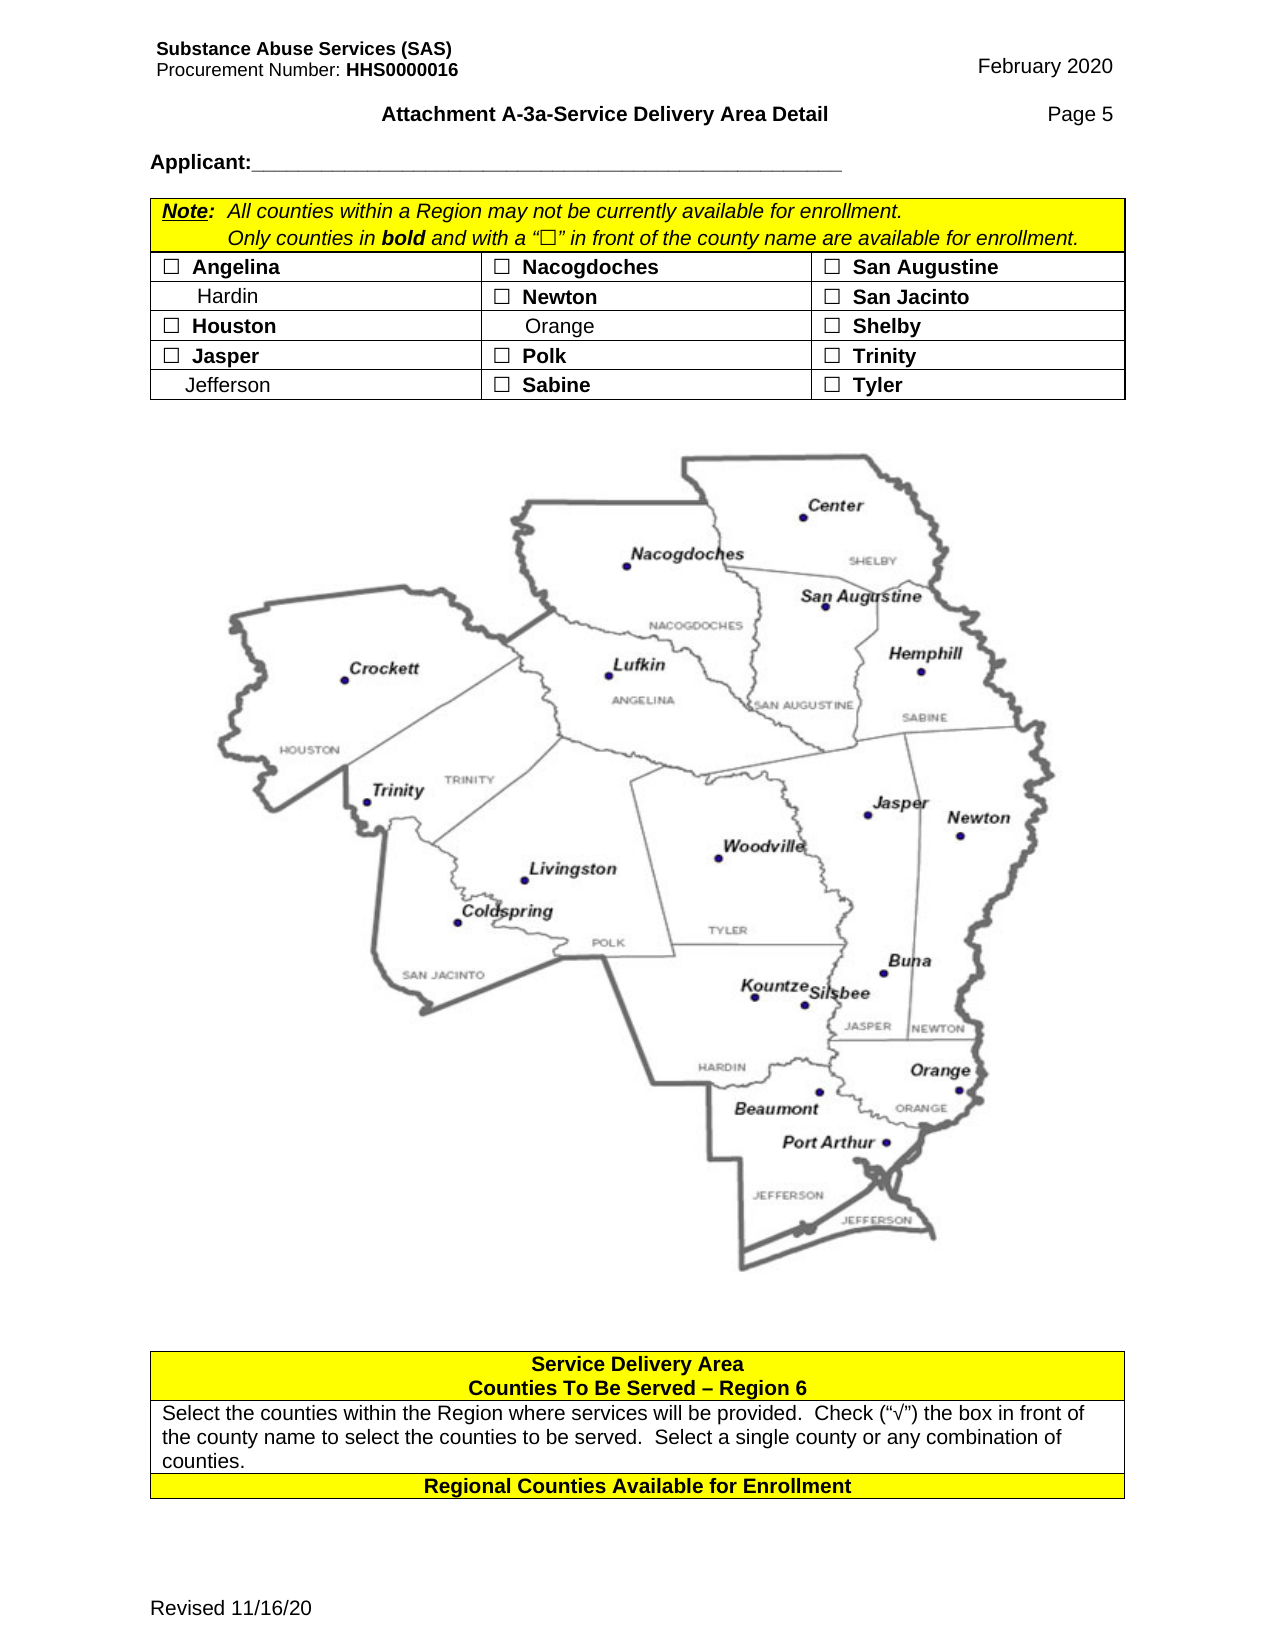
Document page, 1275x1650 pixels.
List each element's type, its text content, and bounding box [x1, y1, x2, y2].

table_cell Angelina [151, 253, 481, 281]
table_cell Shelby [812, 311, 1124, 340]
table_cell Newton [482, 282, 811, 310]
table_cell Select the counties within the Region where services will be provided. Check (“√”) the box in front of the county name to select the counties to be served. Select a single county or any combination of counties. [151, 1401, 1124, 1473]
table_cell Trinity [812, 341, 1124, 369]
table_cell Orange [482, 311, 811, 340]
table_cell Jefferson [151, 370, 481, 399]
table_cell Sabine [482, 370, 811, 399]
table_cell Tyler [812, 370, 1124, 399]
picture [213, 448, 1062, 1279]
table_cell San Augustine [812, 253, 1124, 281]
table_cell Houston [151, 311, 481, 340]
table_cell Jasper [151, 341, 481, 369]
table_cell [151, 1474, 1124, 1498]
table_cell San Jacinto [812, 282, 1124, 310]
table_header Service Delivery Area Counties To Be Served – Region 6 [151, 1352, 1124, 1400]
table_cell Polk [482, 341, 811, 369]
table_cell Hardin [151, 282, 481, 310]
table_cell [151, 199, 1124, 251]
table_cell Nacogdoches [482, 253, 811, 281]
